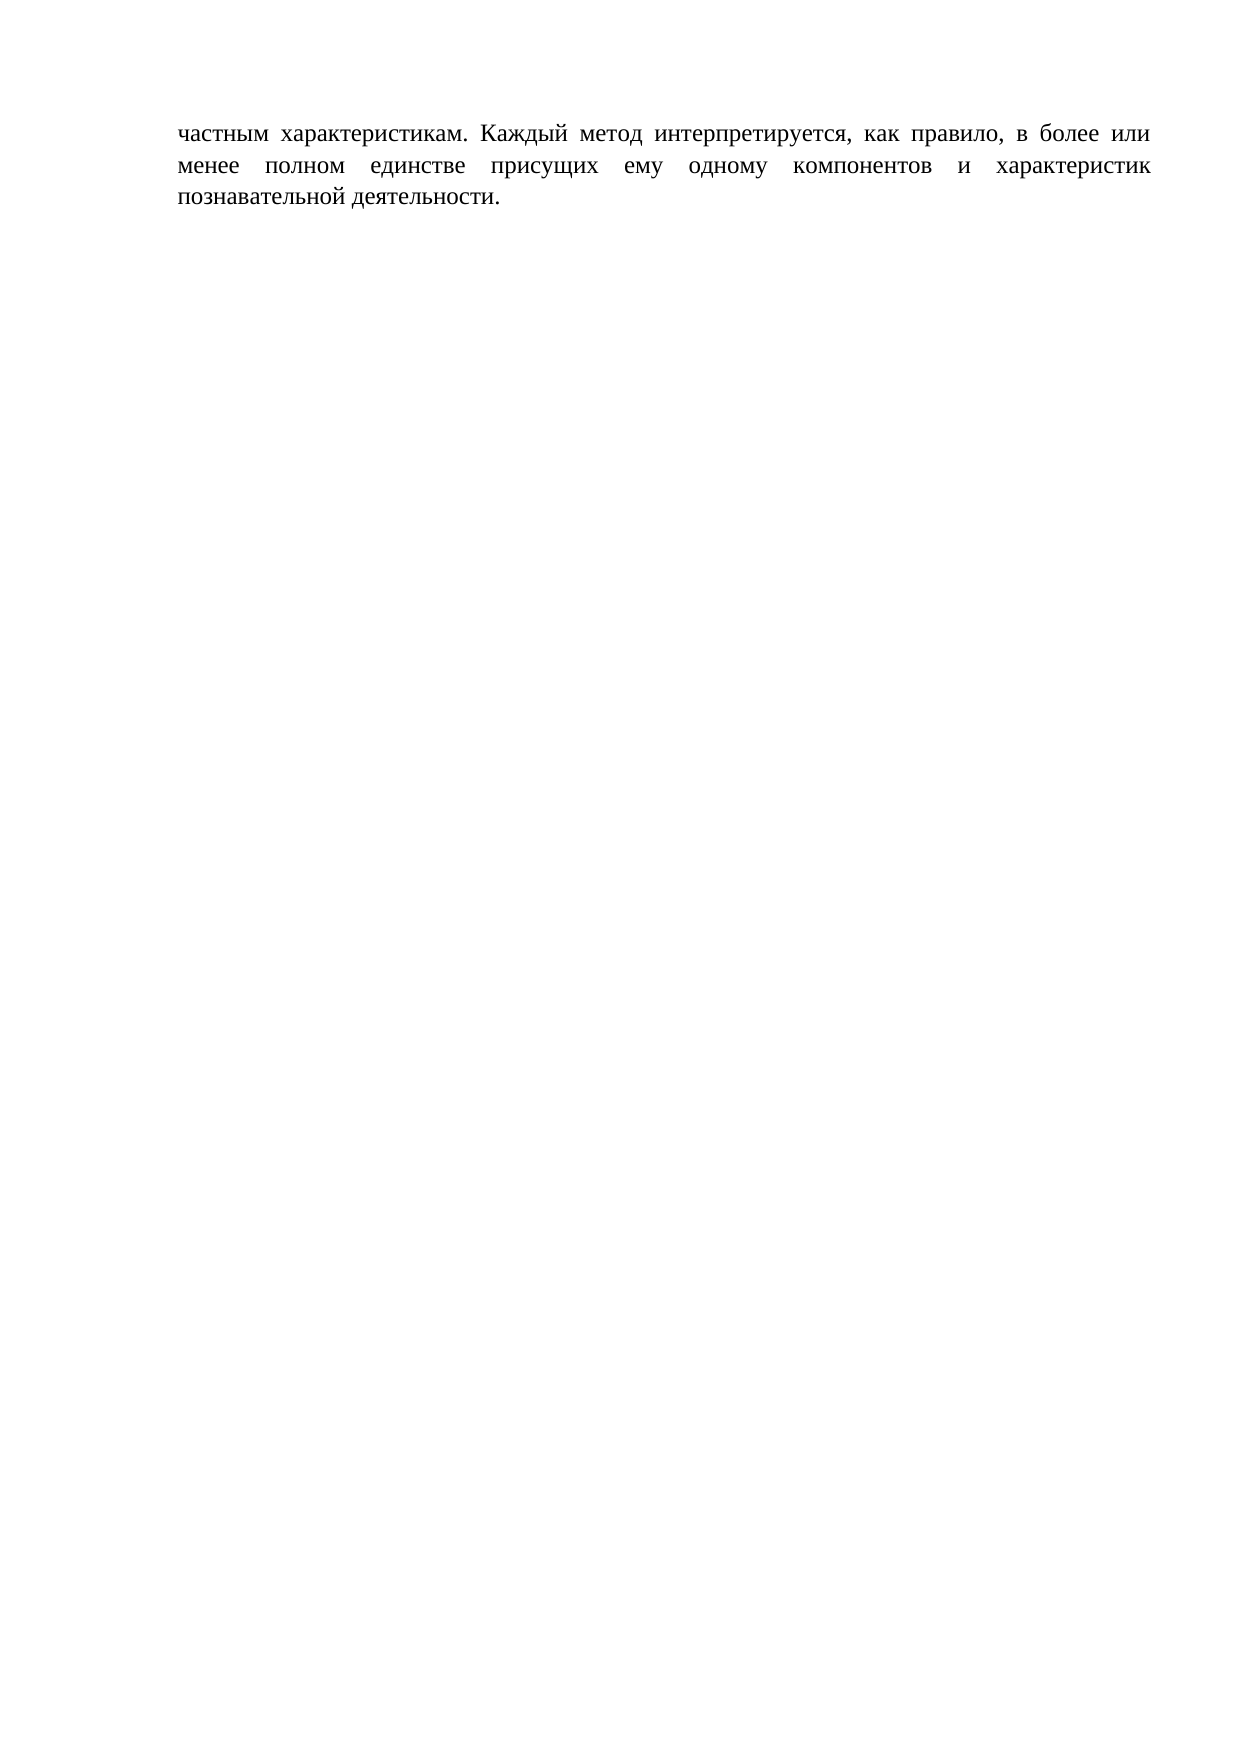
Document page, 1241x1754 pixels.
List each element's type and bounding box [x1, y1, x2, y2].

text [177, 118, 1152, 210]
